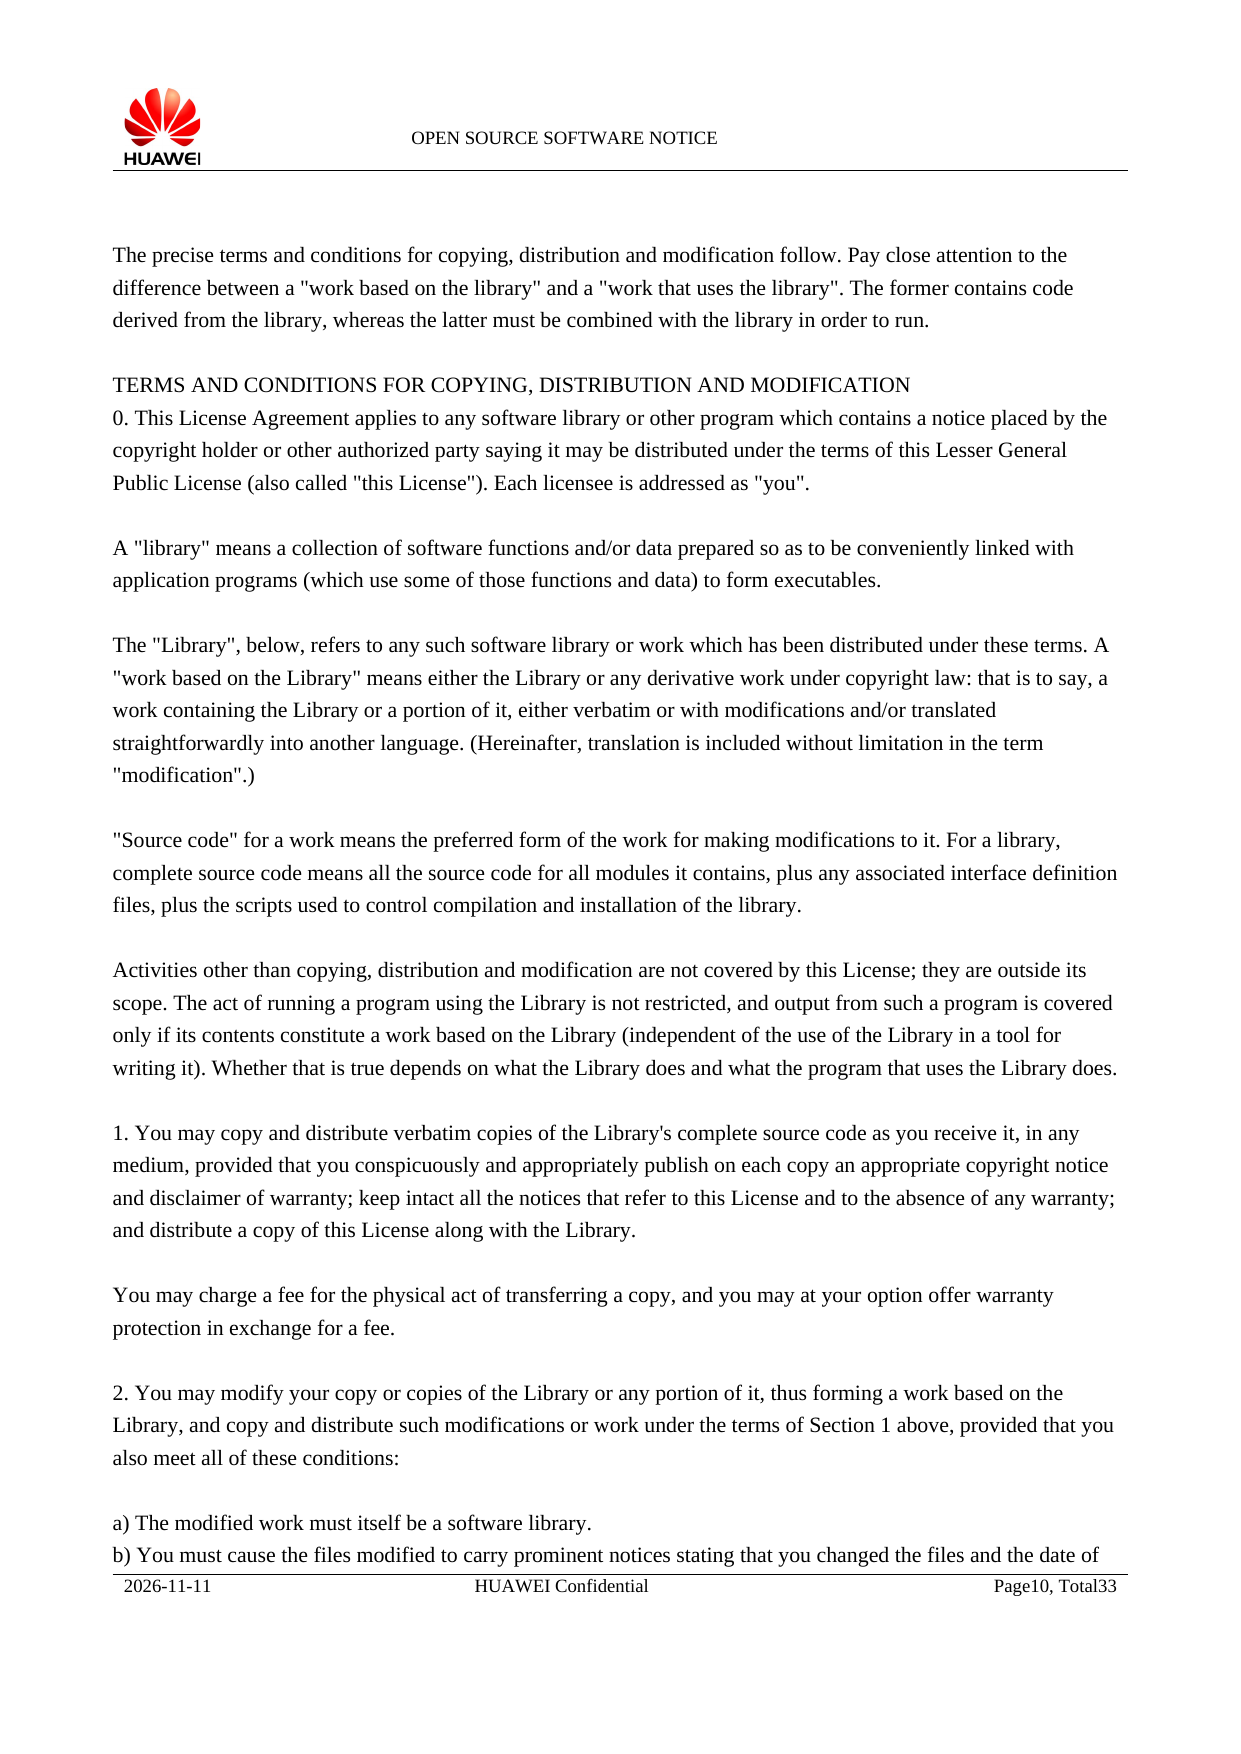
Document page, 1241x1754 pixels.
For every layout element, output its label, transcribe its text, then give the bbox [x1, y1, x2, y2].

picture [124, 88, 201, 165]
